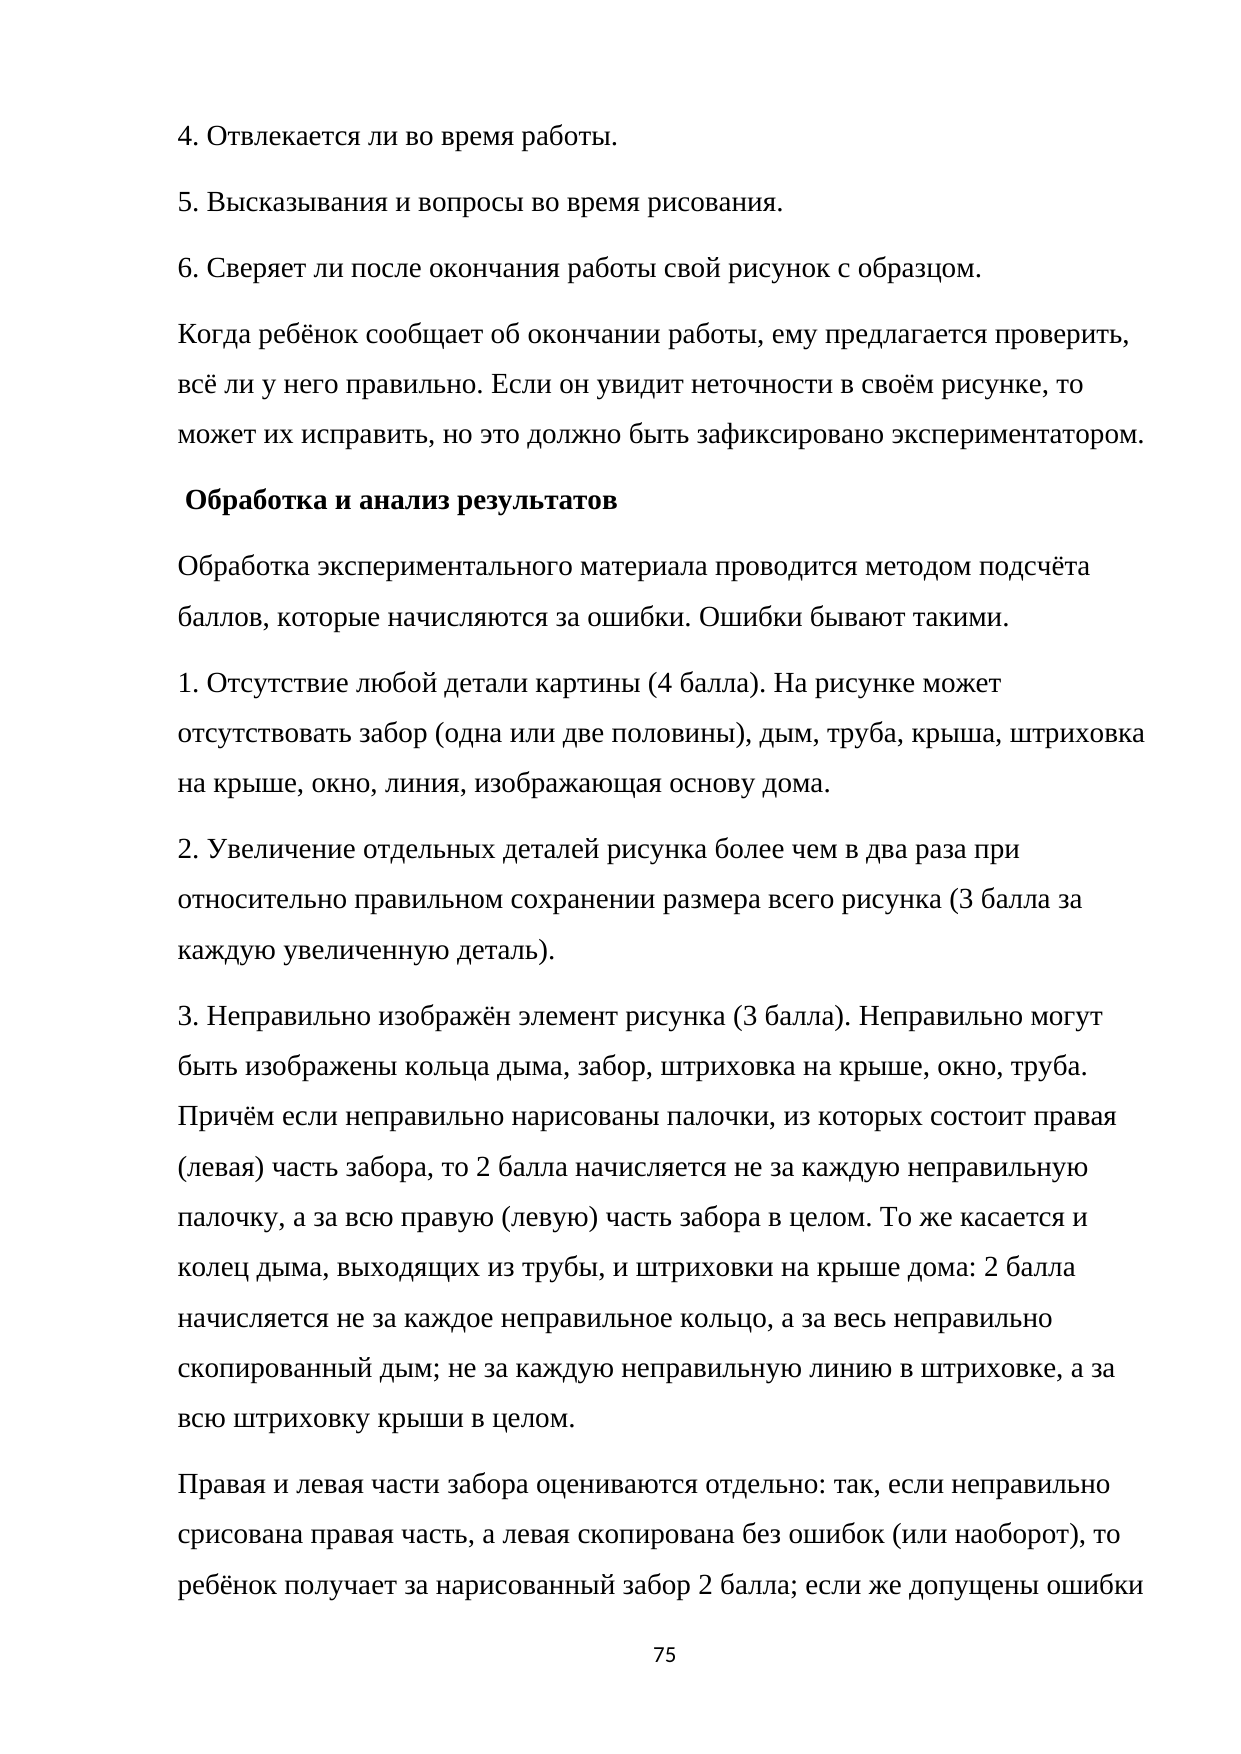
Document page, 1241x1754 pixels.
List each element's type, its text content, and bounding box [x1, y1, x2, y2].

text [177, 1466, 1152, 1600]
text Когда ребёнок сообщает об окончании работы, ему предлагается проверить, всё ли у него правильно. Если он увидит неточности в своём рисунке, то может их исправить, но это должно быть зафиксировано экспериментатором. [177, 316, 1152, 450]
text Обработка экспериментального материала проводится методом подсчёта баллов, которые начисляются за ошибки. Ошибки бывают такими. [177, 548, 1152, 632]
text 5. Высказывания и вопросы во время рисования. [177, 184, 1152, 218]
text 1. Отсутствие любой детали картины (4 балла). На рисунке может отсутствовать забор (одна или две половины), дым, труба, крыша, штриховка на крыше, окно, линия, изображающая основу дома. [177, 665, 1152, 799]
text 6. Сверяет ли после окончания работы свой рисунок с образцом. [177, 250, 1152, 283]
text 2. Увеличение отдельных деталей рисунка более чем в два раза при относительно правильном сохранении размера всего рисунка (3 балла за каждую увеличенную деталь). [177, 831, 1152, 965]
text Обработка и анализ результатов [177, 482, 1152, 516]
text 3. Неправильно изображён элемент рисунка (3 балла). Неправильно могут быть изображены кольца дыма, забор, штриховка на крыше, окно, труба. Причём если неправильно нарисованы палочки, из которых состоит правая (левая) часть забора, то 2 балла начисляется не за каждую неправильную палочку, а за всю правую (левую) часть забора в целом. То же касается и колец дыма, выходящих из трубы, и штриховки на крыше дома: 2 балла начисляется не за каждое неправильное кольцо, а за весь неправильно скопированный дым; не за каждую неправильную линию в штриховке, а за всю штриховку крыши в целом. [177, 998, 1152, 1434]
text 4. Отвлекается ли во время работы. [177, 118, 1152, 152]
